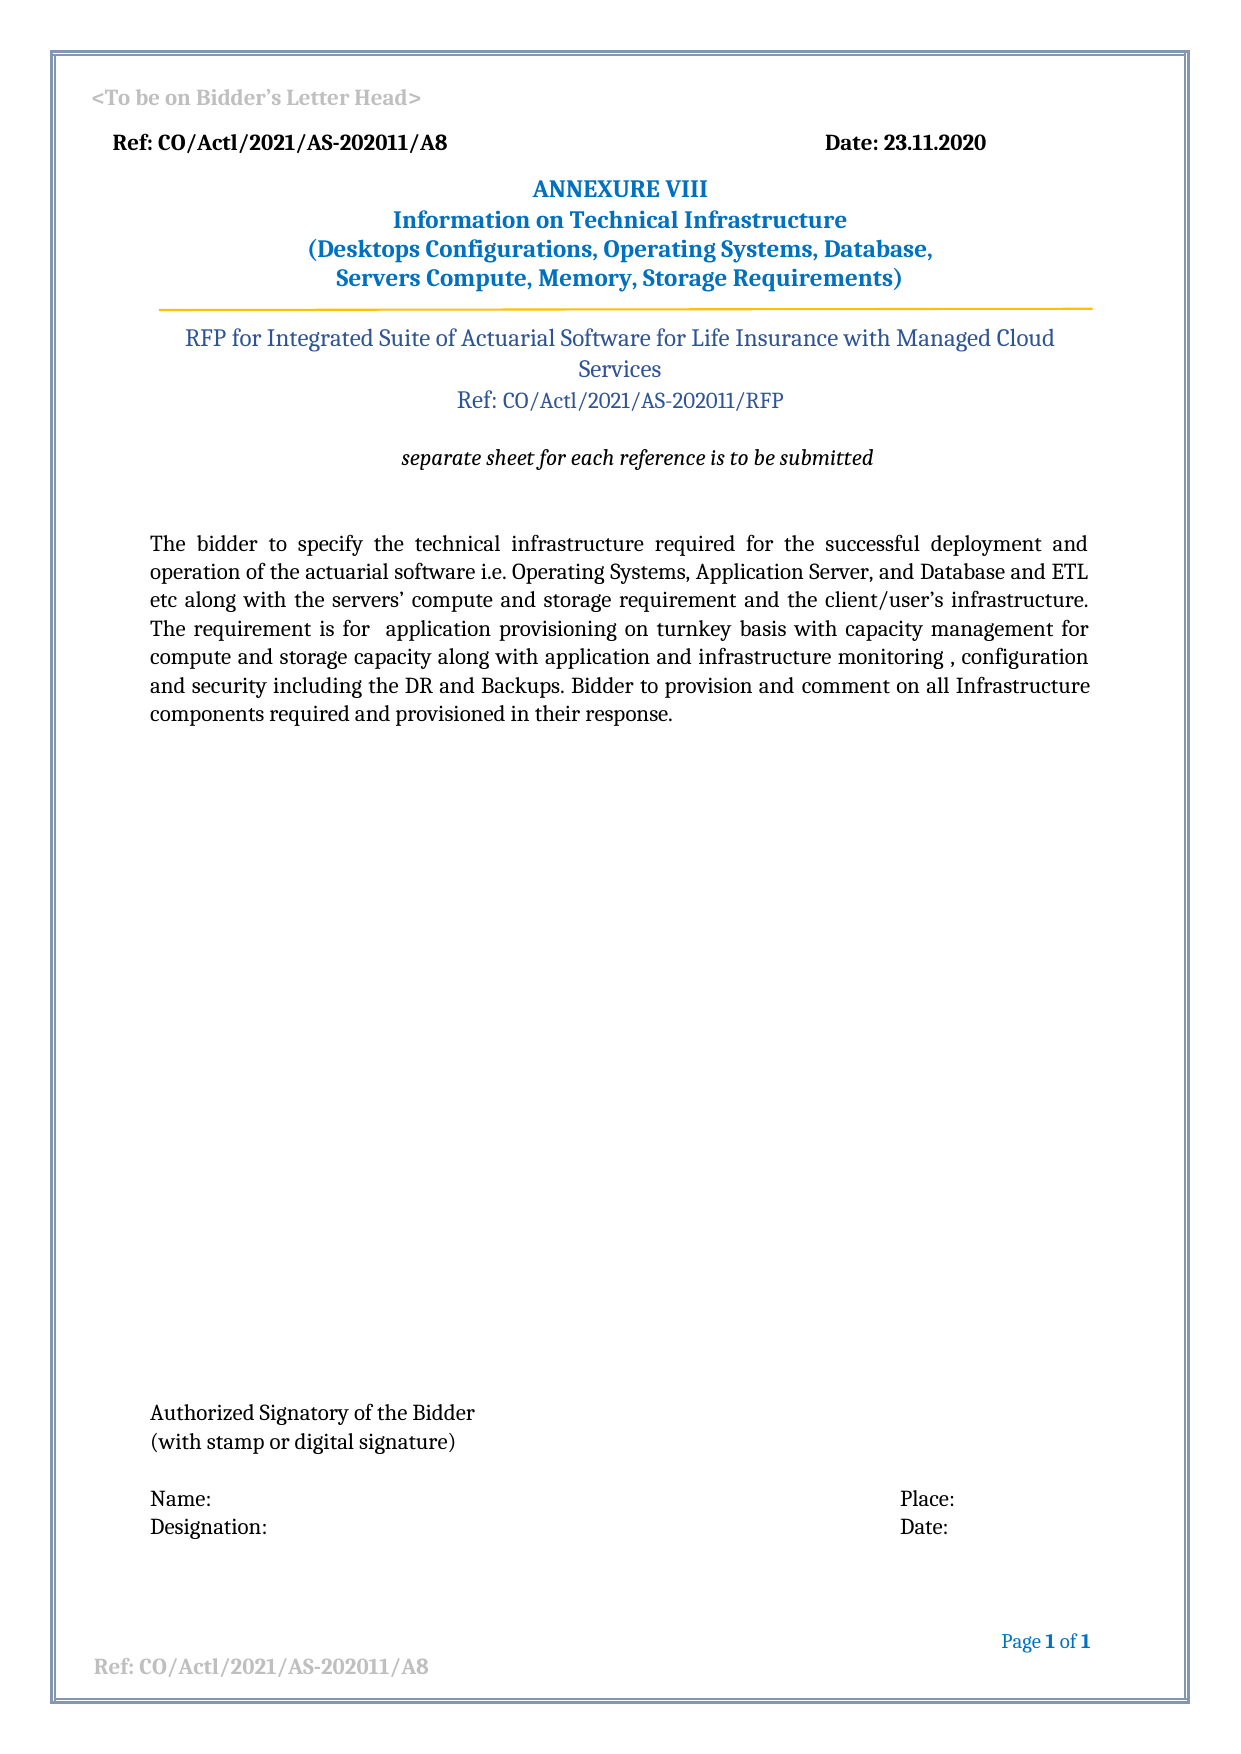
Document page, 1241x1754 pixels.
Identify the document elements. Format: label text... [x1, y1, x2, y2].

text Name: Place: [150, 1485, 1090, 1512]
text Information on Technical Infrastructure [150, 206, 1090, 235]
text Ref: CO/Actl/2021/AS-202011/RFP [150, 386, 1090, 414]
text separate sheet for each reference is to be submitted [150, 445, 1125, 471]
text The bidder to specify the technical infrastructure required for the successful deployment and operation of the actuarial software i.e. Operating Systems, Application Server, and Database and ETL etc along with the servers’ compute and storage requirement and the client/user’s infrastructure. The requirement is for application provisioning on turnkey basis with capacity management for compute and storage capacity along with application and infrastructure monitoring , configuration and security including the DR and Backups. Bidder to provision and comment on all Infrastructure components required and provisioned in their response. [150, 502, 1090, 727]
text RFP for Integrated Suite of Actuarial Software for Life Insurance with Managed Cloud Services [150, 323, 1090, 383]
text Designation: Date: [150, 1514, 1090, 1540]
text (Desktops Configurations, Operating Systems, Database, [150, 235, 1090, 264]
text Ref: CO/Actl/2021/AS-202011/A8 Date: 23.11.2020 [112, 130, 1090, 156]
text Authorized Signatory of the Bidder [150, 1400, 1090, 1426]
text Servers Compute, Memory, Storage Requirements) [150, 264, 1090, 292]
text (with stamp or digital signature) [150, 1428, 1090, 1455]
text ANNEXURE VIII [150, 175, 1090, 204]
